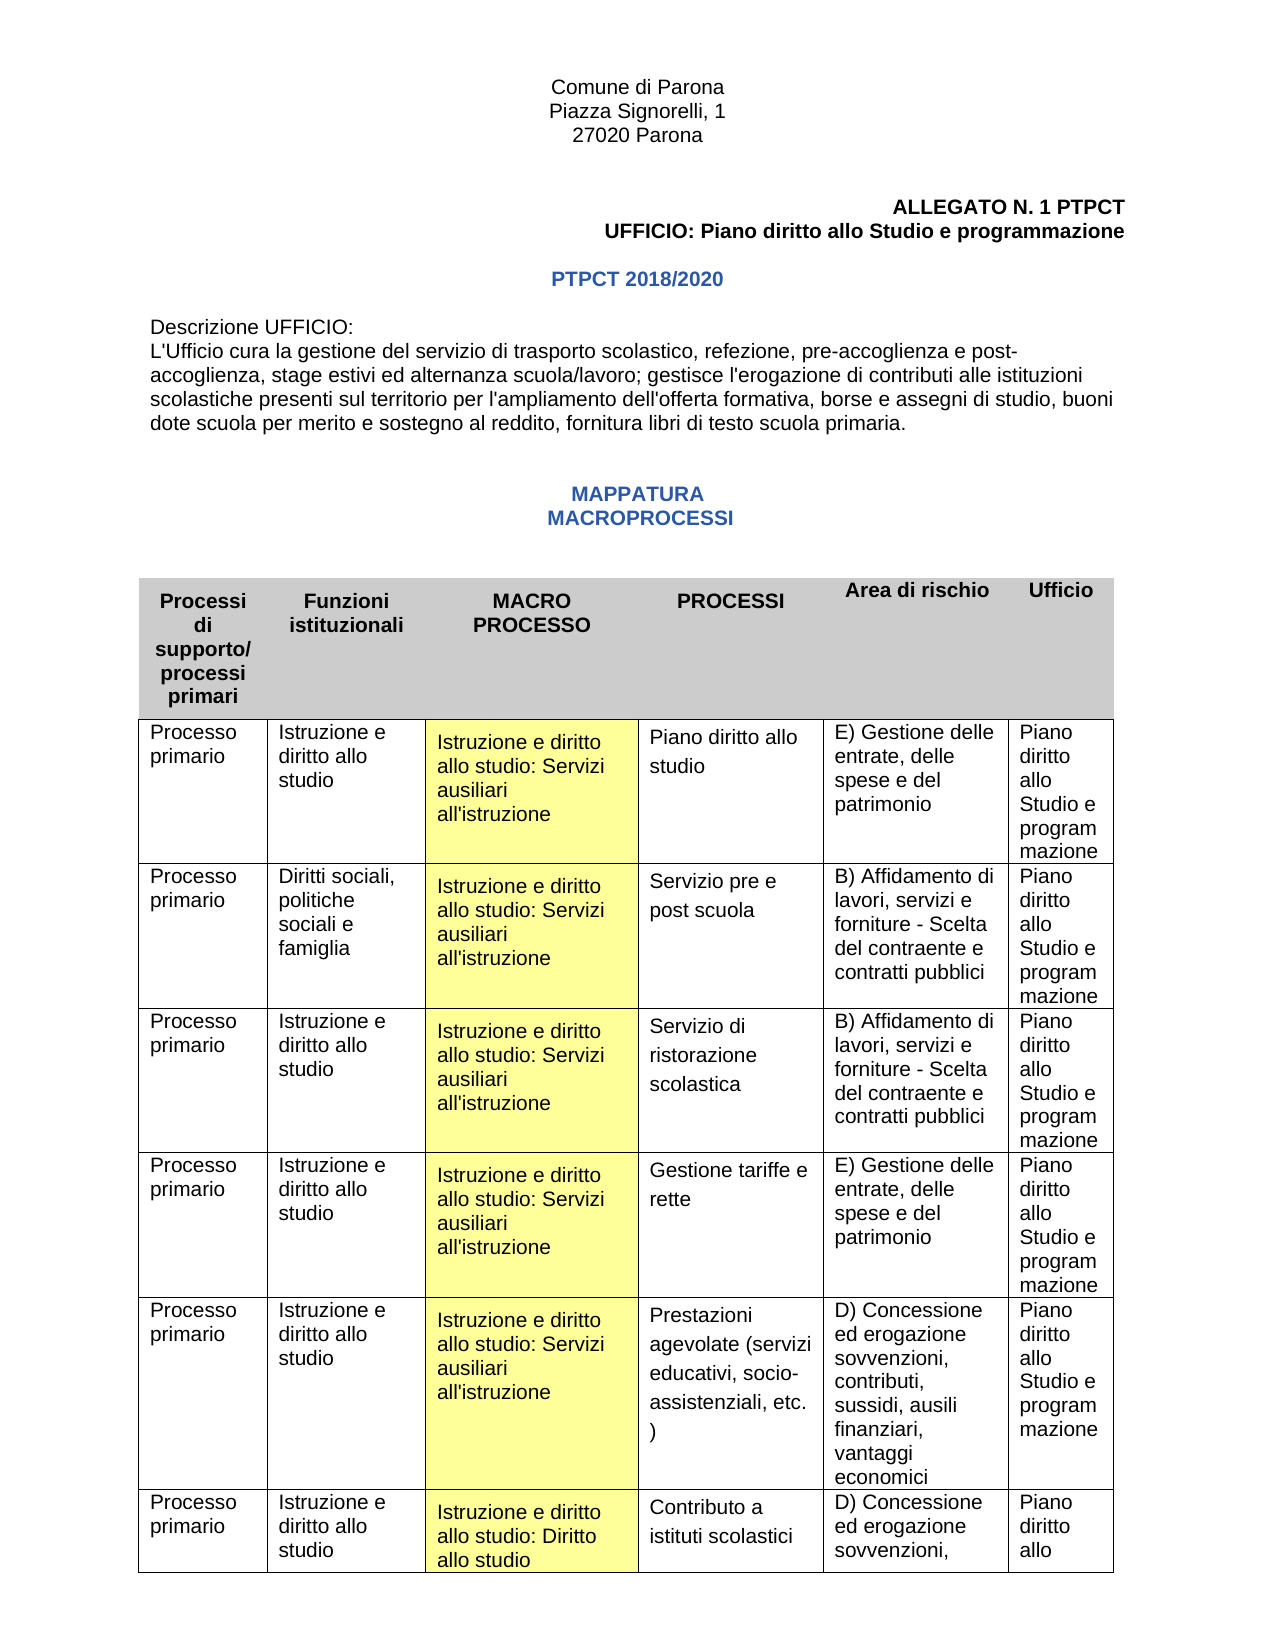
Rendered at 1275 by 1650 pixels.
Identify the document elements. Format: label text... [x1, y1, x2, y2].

table_cell Istruzione e diritto allo studio [268, 720, 425, 863]
table_header Ufficio [1008, 578, 1114, 719]
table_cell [1009, 1490, 1113, 1572]
table_cell E) Gestione delle entrate, delle spese e del patrimonio [824, 720, 1008, 863]
table_cell Istruzione e diritto allo studio: Servizi ausiliari all'istruzione [426, 1153, 638, 1297]
table_header PROCESSI [638, 578, 823, 719]
table_cell Processo primario [139, 1298, 267, 1489]
table_cell Servizio pre e post scuola [639, 864, 823, 1008]
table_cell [639, 1490, 823, 1572]
text MAPPATURA [150, 482, 1125, 506]
table_cell E) Gestione delle entrate, delle spese e del patrimonio [824, 1153, 1008, 1297]
text L'Ufficio cura la gestione del servizio di trasporto scolastico, refezione, pre-accoglienza e post-accoglienza, stage estivi ed alternanza scuola/lavoro; gestisce l'erogazione di contributi alle istituzioni scolastiche presenti sul territorio per l'ampliamento dell'offerta formativa, borse e assegni di studio, buoni dote scuola per merito e sostegno al reddito, fornitura libri di testo scuola primaria. [150, 338, 1125, 434]
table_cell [268, 1490, 425, 1572]
table_header MACRO PROCESSO [426, 578, 638, 719]
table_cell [824, 1490, 1008, 1572]
table_cell Piano diritto allo Studio e programmazione [1009, 1153, 1113, 1297]
table_cell B) Affidamento di lavori, servizi e forniture - Scelta del contraente e contratti pubblici [824, 864, 1008, 1008]
text MACROPROCESSI [150, 506, 1125, 530]
table_cell B) Affidamento di lavori, servizi e forniture - Scelta del contraente e contratti pubblici [824, 1009, 1008, 1152]
table_cell Istruzione e diritto allo studio [268, 1153, 425, 1297]
table_cell Piano diritto allo Studio e programmazione [1009, 1298, 1113, 1489]
table_header Processi di supporto/processi primari [139, 578, 267, 719]
table_cell Piano diritto allo Studio e programmazione [1009, 720, 1113, 863]
table_cell Piano diritto allo Studio e programmazione [1009, 1009, 1113, 1152]
table_cell Piano diritto allo studio [639, 720, 823, 863]
table_cell Istruzione e diritto allo studio: Servizi ausiliari all'istruzione [426, 720, 638, 863]
table_cell Istruzione e diritto allo studio [268, 1298, 425, 1489]
table_cell Istruzione e diritto allo studio: Servizi ausiliari all'istruzione [426, 1298, 638, 1489]
table_cell Piano diritto allo Studio e programmazione [1009, 864, 1113, 1008]
table_cell Servizio di ristorazione scolastica [639, 1009, 823, 1152]
text ALLEGATO N. 1 PTPCT [150, 195, 1125, 219]
table_cell D) Concessione ed erogazione sovvenzioni, contributi, sussidi, ausili finanziari, vantaggi economici [824, 1298, 1008, 1489]
text PTPCT 2018/2020 [150, 267, 1125, 291]
text Descrizione UFFICIO: [150, 314, 1125, 338]
table_cell Processo primario [139, 1490, 267, 1572]
table_cell Processo primario [139, 864, 267, 1008]
table_cell Gestione tariffe e rette [639, 1153, 823, 1297]
table_cell Prestazioni agevolate (servizi educativi, socio-assistenziali, etc. ) [639, 1298, 823, 1489]
table_cell Istruzione e diritto allo studio: Servizi ausiliari all'istruzione [426, 1009, 638, 1152]
table_cell Processo primario [139, 1153, 267, 1297]
table_cell Processo primario [139, 1009, 267, 1152]
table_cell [426, 1490, 638, 1572]
table_cell Istruzione e diritto allo studio: Servizi ausiliari all'istruzione [426, 864, 638, 1008]
table_cell Istruzione e diritto allo studio [268, 1009, 425, 1152]
text 27020 Parona [150, 123, 1125, 147]
text Comune di Parona [150, 75, 1125, 99]
text UFFICIO: Piano diritto allo Studio e programmazione [150, 219, 1125, 243]
table_header Funzioni istituzionali [267, 578, 426, 719]
text Piazza Signorelli, 1 [150, 99, 1125, 123]
table_header Area di rischio [823, 578, 1008, 719]
table_cell Processo primario [139, 720, 267, 863]
table_cell Diritti sociali, politiche sociali e famiglia [268, 864, 425, 1008]
